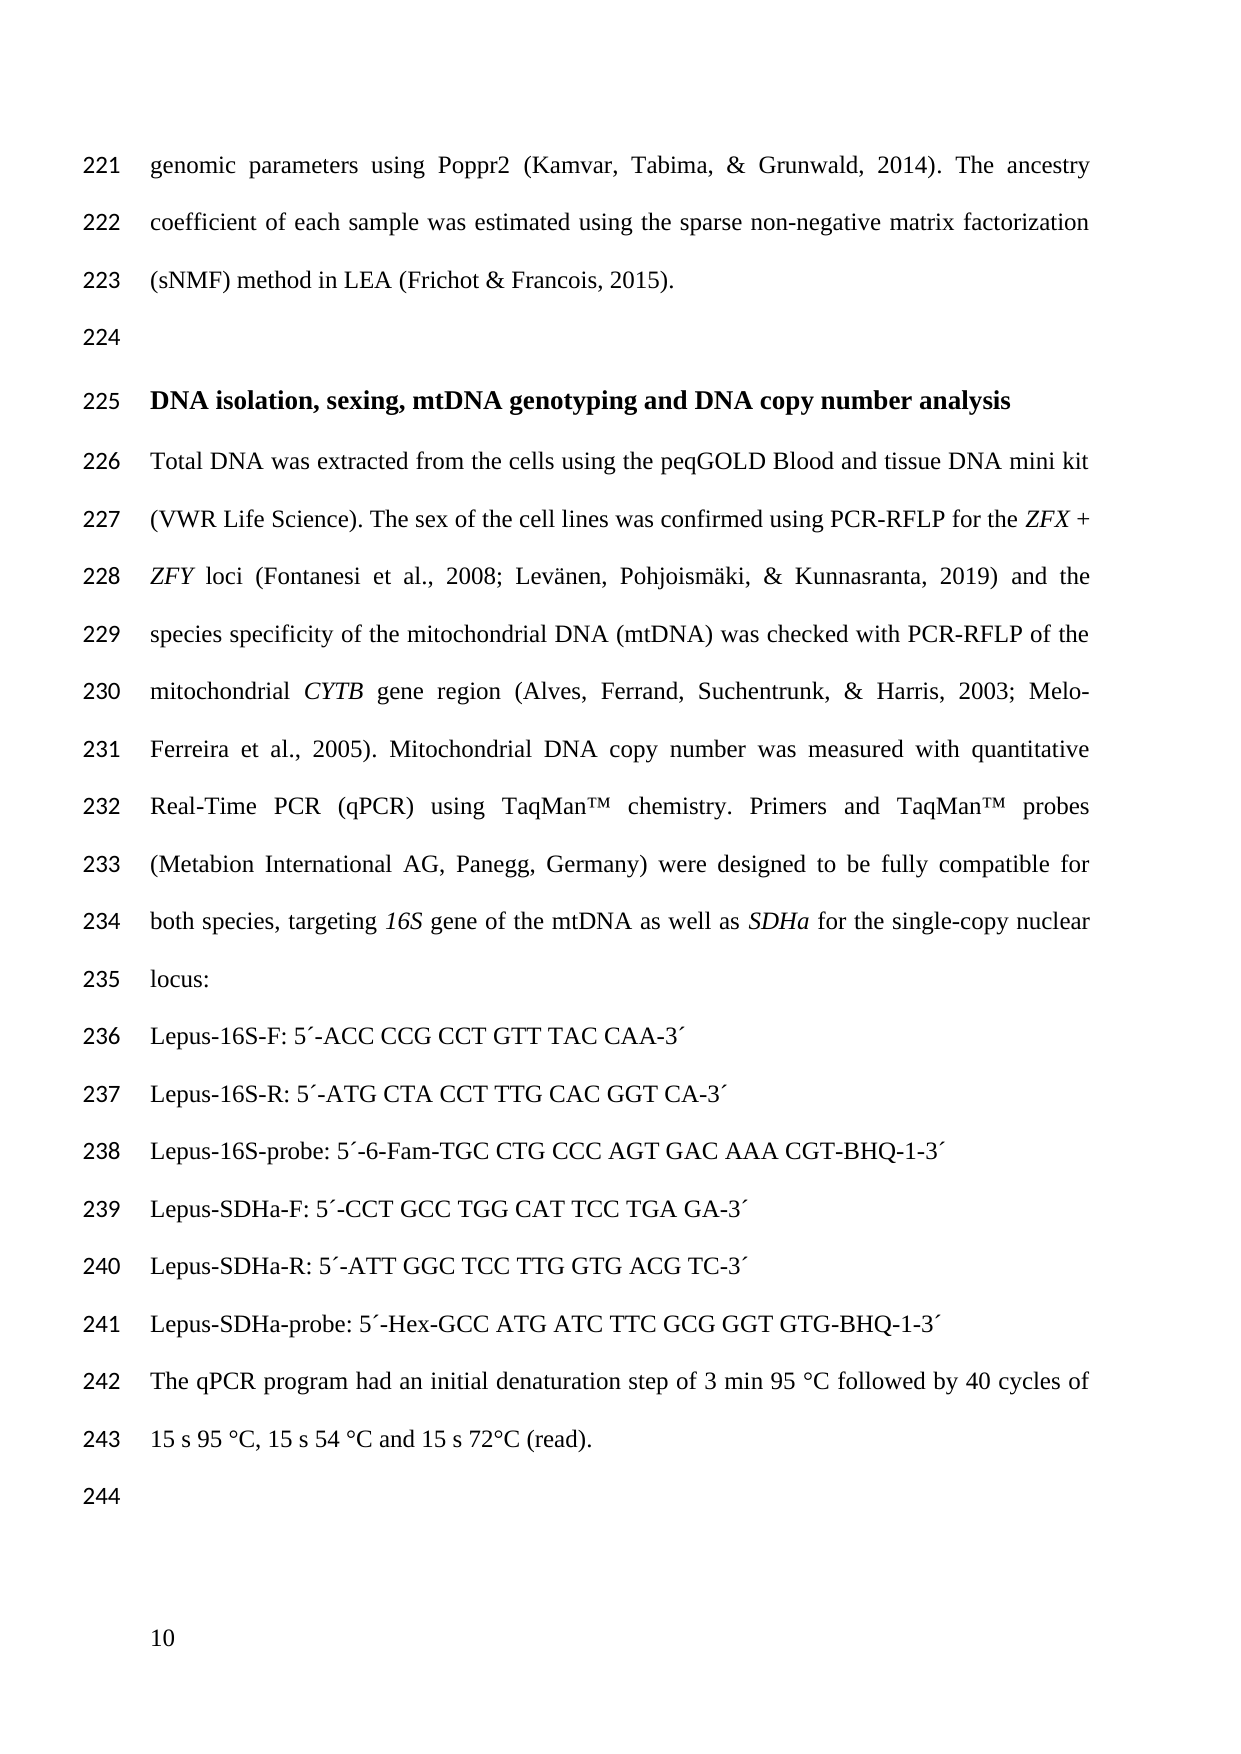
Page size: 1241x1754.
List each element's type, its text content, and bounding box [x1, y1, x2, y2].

text Lepus-16S-probe: 5´-6-Fam-TGC CTG CCC AGT GAC AAA CGT-BHQ-1-3´ [150, 1136, 1090, 1165]
subtitle DNA isolation, sexing, mtDNA genotyping and DNA copy number analysis [150, 384, 1090, 415]
text Lepus-SDHa-F: 5´-CCT GCC TGG CAT TCC TGA GA-3´ [150, 1194, 1090, 1223]
text The qPCR program had an initial denaturation step of 3 min 95 °C followed by 40 cycles of 15 s 95 °C, 15 s 54 °C and 15 s 72°C (read). [150, 1366, 1090, 1453]
text Lepus-16S-F: 5´-ACC CCG CCT GTT TAC CAA-3´ [150, 1021, 1090, 1050]
text Lepus-SDHa-probe: 5´-Hex-GCC ATG ATC TTC GCG GGT GTG-BHQ-1-3´ [150, 1309, 1090, 1338]
text Lepus-16S-R: 5´-ATG CTA CCT TTG CAC GGT CA-3´ [150, 1079, 1090, 1108]
text Total DNA was extracted from the cells using the peqGOLD Blood and tissue DNA mini kit (VWR Life Science). The sex of the cell lines was confirmed using PCR-RFLP for the ZFX + ZFY loci (Fontanesi et al., 2008; Levänen, Pohjoismäki, & Kunnasranta, 2019) and the species specificity of the mitochondrial DNA (mtDNA) was checked with PCR-RFLP of the mitochondrial CYTB gene region (Alves, Ferrand, Suchentrunk, & Harris, 2003; Melo-Ferreira et al., 2005). Mitochondrial DNA copy number was measured with quantitative Real-Time PCR (qPCR) using TaqMan™ chemistry. Primers and TaqMan™ probes (Metabion International AG, Panegg, Germany) were designed to be fully compatible for both species, targeting 16S gene of the mtDNA as well as SDHa for the single-copy nuclear locus: [150, 446, 1090, 993]
text Lepus-SDHa-R: 5´-ATT GGC TCC TTG GTG ACG TC-3´ [150, 1251, 1090, 1280]
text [150, 150, 1090, 294]
